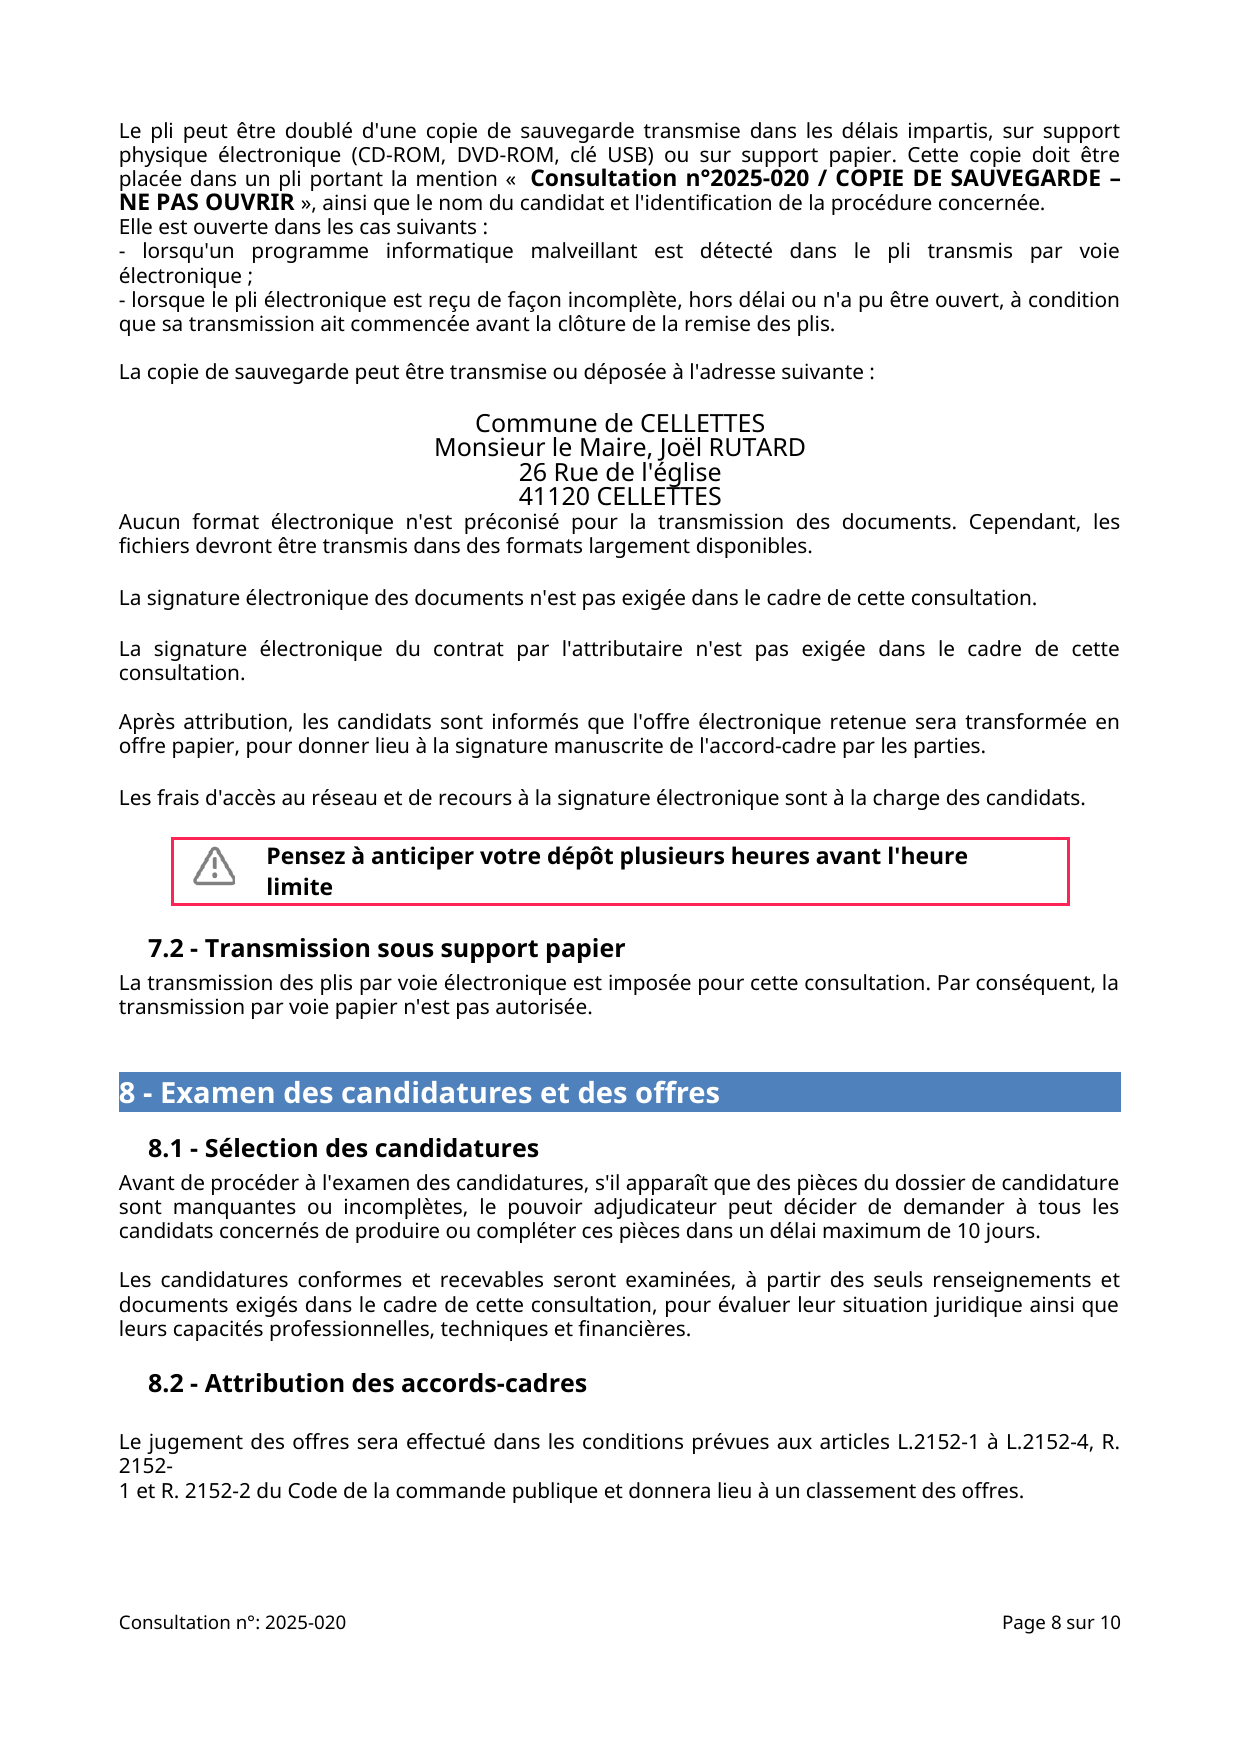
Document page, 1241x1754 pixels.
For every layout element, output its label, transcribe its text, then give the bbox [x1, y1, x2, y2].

text - lorsqu'un programme informatique malveillant est détecté dans le pli transmis par voie électronique ; [119, 239, 1121, 288]
text La transmission des plis par voie électronique est imposée pour cette consultation. Par conséquent, la transmission par voie papier n'est pas autorisée. [119, 971, 1121, 1019]
subtitle 8.2 - Attribution des accords-cadres [148, 1366, 1121, 1400]
table_header [174, 840, 1067, 903]
text La copie de sauvegarde peut être transmise ou déposée à l'adresse suivante : [119, 360, 1121, 384]
text Elle est ouverte dans les cas suivants : [119, 215, 1121, 239]
text Le pli peut être doublé d'une copie de sauvegarde transmise dans les délais impartis, sur support physique électronique (CD-ROM, DVD-ROM, clé USB) ou sur support papier. Cette copie doit être placée dans un pli portant la mention « Consultation n°2025-020 / COPIE DE SAUVEGARDE – NE PAS OUVRIR », ainsi que le nom du candidat et l'identification de la procédure concernée. [119, 119, 1121, 215]
subtitle 8 - Examen des candidatures et des offres [119, 1072, 1121, 1112]
text La signature électronique des documents n'est pas exigée dans le cadre de cette consultation. [119, 583, 1121, 612]
subtitle 8.1 - Sélection des candidatures [148, 1131, 1121, 1165]
text Après attribution, les candidats sont informés que l'offre électronique retenue sera transformée en offre papier, pour donner lieu à la signature manuscrite de l'accord-cadre par les parties. [119, 710, 1121, 758]
text 41120 CELLETTES [119, 486, 1121, 510]
text Avant de procéder à l'examen des candidatures, s'il apparaît que des pièces du dossier de candidature sont manquantes ou incomplètes, le pouvoir adjudicateur peut décider de demander à tous les candidats concernés de produire ou compléter ces pièces dans un délai maximum de 10 jours. [119, 1171, 1121, 1243]
text Les frais d'accès au réseau et de recours à la signature électronique sont à la charge des candidats. [119, 783, 1121, 812]
picture [193, 844, 235, 886]
text 1 et R. 2152-2 du Code de la commande publique et donnera lieu à un classement des offres. [119, 1479, 1121, 1503]
text 26 Rue de l'église [119, 462, 1121, 486]
text Monsieur le Maire, Joël RUTARD [119, 437, 1121, 462]
text Aucun format électronique n'est préconisé pour la transmission des documents. Cependant, les fichiers devront être transmis dans des formats largement disponibles. [119, 510, 1121, 558]
subtitle 7.2 - Transmission sous support papier [148, 931, 1121, 965]
text Commune de CELLETTES [119, 413, 1121, 437]
text La signature électronique du contrat par l'attributaire n'est pas exigée dans le cadre de cette consultation. [119, 637, 1121, 685]
text Le jugement des offres sera effectué dans les conditions prévues aux articles L.2152-1 à L.2152-4, R. 2152- [119, 1431, 1121, 1479]
text - lorsque le pli électronique est reçu de façon incomplète, hors délai ou n'a pu être ouvert, à condition que sa transmission ait commencée avant la clôture de la remise des plis. [119, 288, 1121, 336]
text Les candidatures conformes et recevables seront examinées, à partir des seuls renseignements et documents exigés dans le cadre de cette consultation, pour évaluer leur situation juridique ainsi que leurs capacités professionnelles, techniques et financières. [119, 1268, 1121, 1341]
